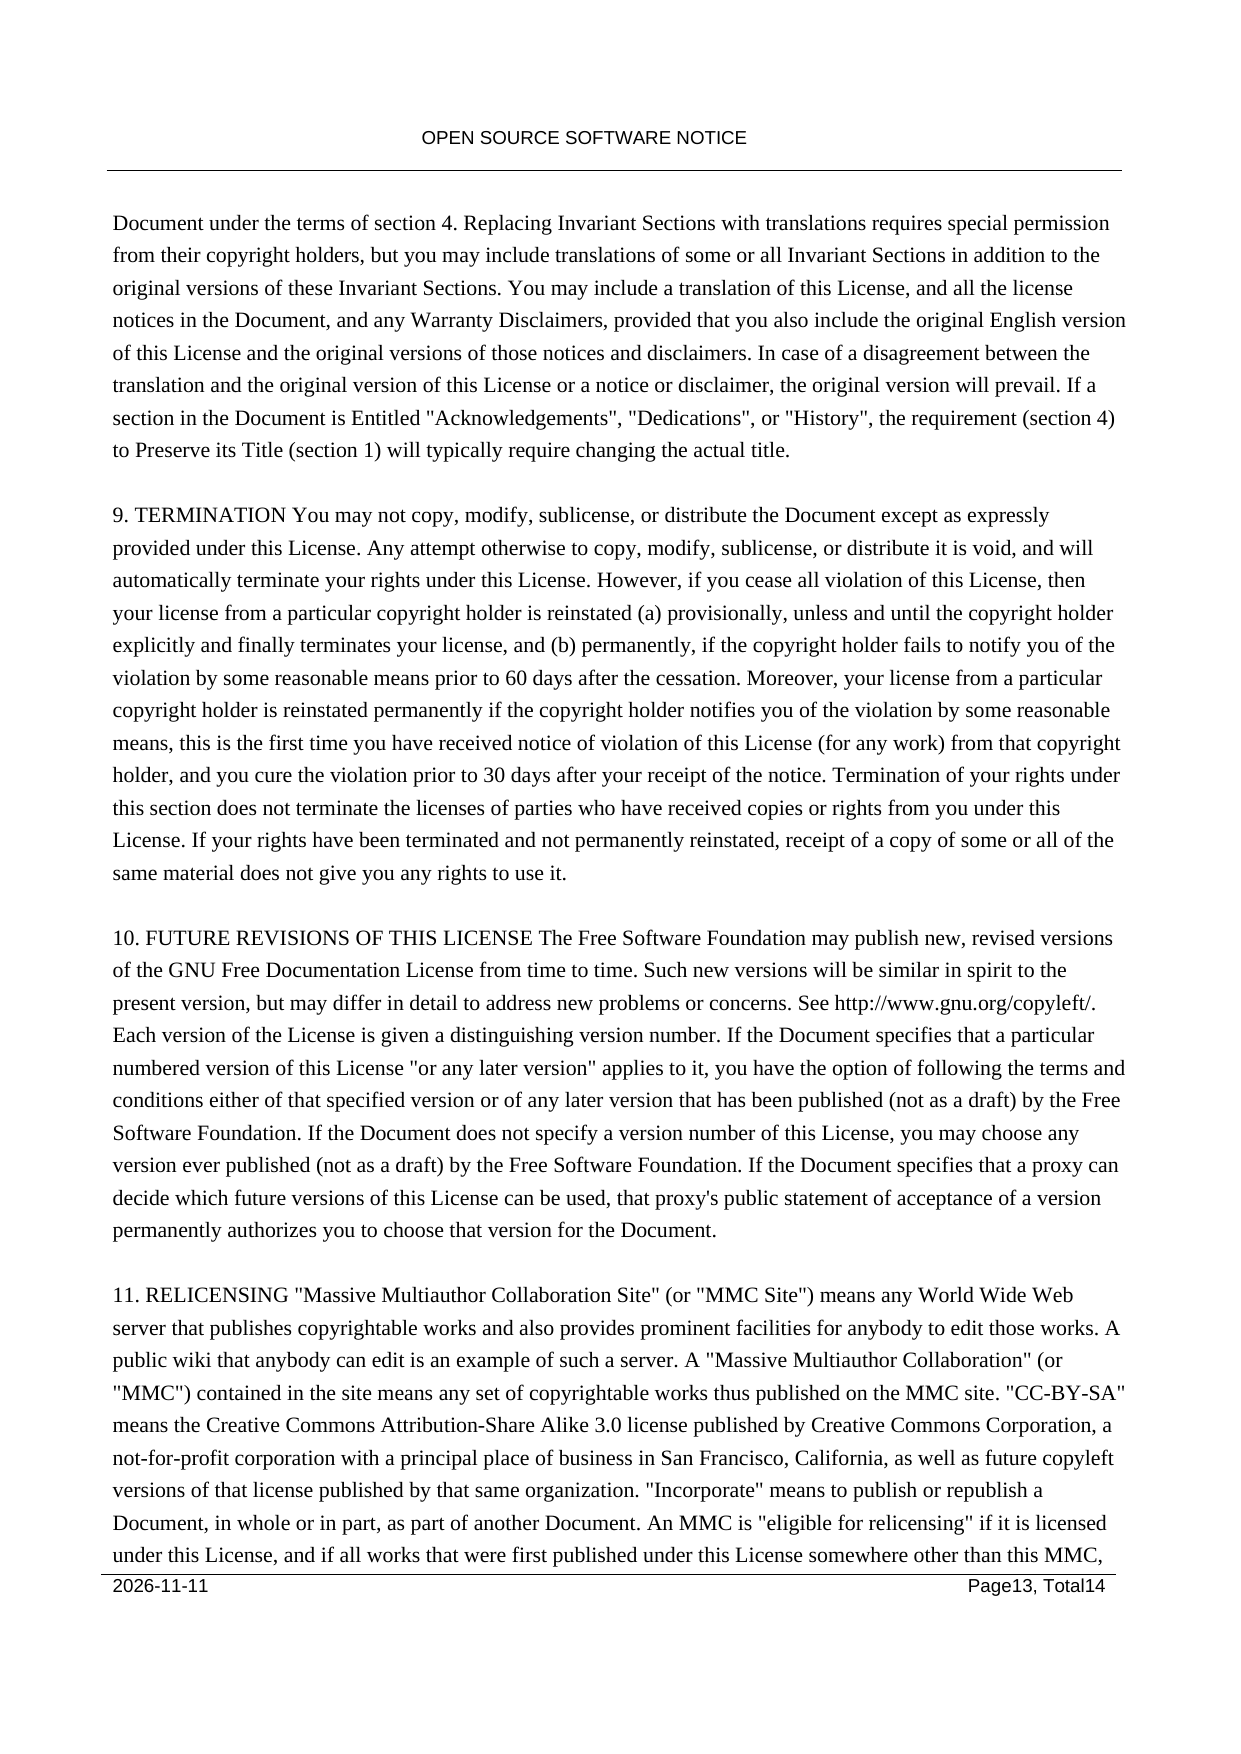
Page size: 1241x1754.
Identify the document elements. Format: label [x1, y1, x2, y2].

text [112, 206, 1128, 1571]
